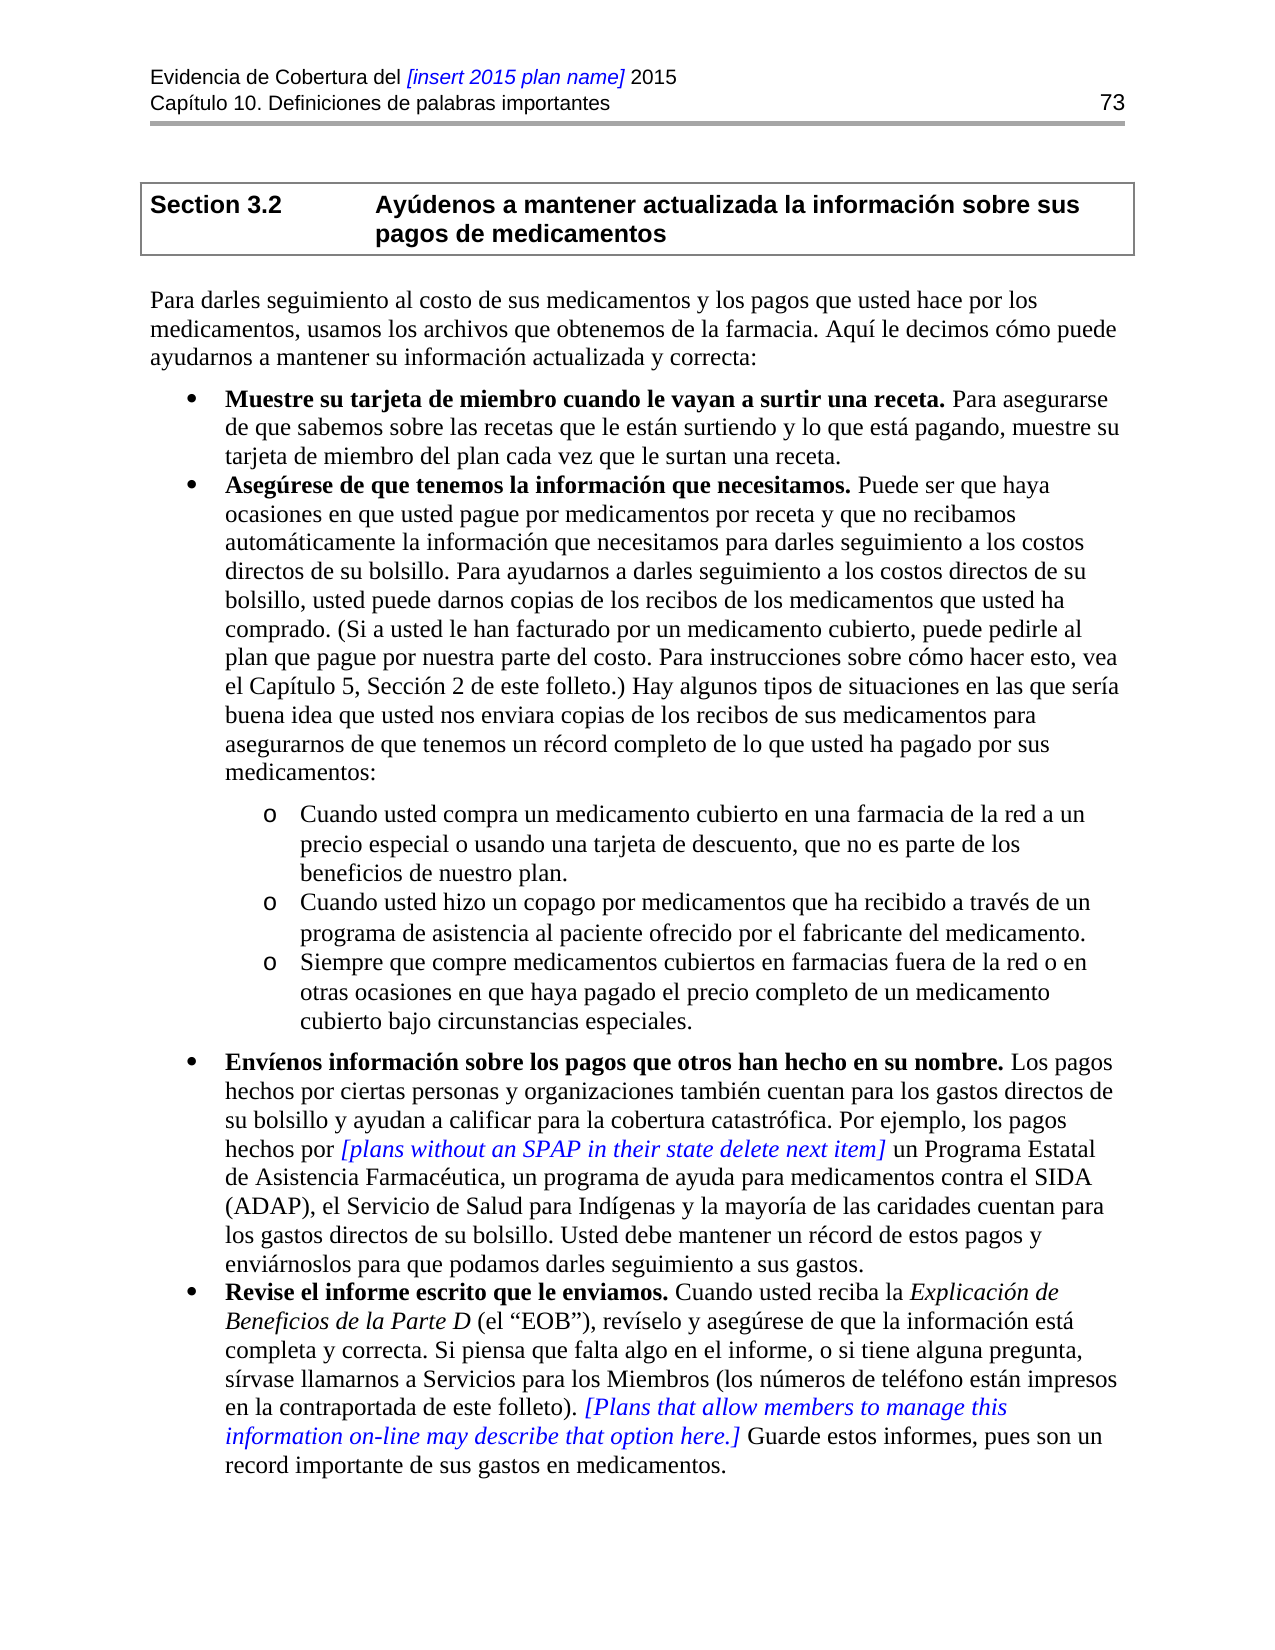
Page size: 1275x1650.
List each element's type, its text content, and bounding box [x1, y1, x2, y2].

list Asegúrese de que tenemos la información que necesitamos. Puede ser que haya ocasiones en que usted pague por medicamentos por receta y que no recibamos automáticamente la información que necesitamos para darles seguimiento a los costos directos de su bolsillo. Para ayudarnos a darles seguimiento a los costos directos de su bolsillo, usted puede darnos copias de los recibos de los medicamentos que usted ha comprado. (Si a usted le han facturado por un medicamento cubierto, puede pedirle al plan que pague por nuestra parte del costo. Para instrucciones sobre cómo hacer esto, vea el Capítulo 5, Sección 2 de este folleto.) Hay algunos tipos de situaciones en las que sería buena idea que usted nos enviara copias de los recibos de sus medicamentos para asegurarnos de que tenemos un récord completo de lo que usted ha pagado por sus medicamentos: [187, 470, 1125, 786]
list Cuando usted hizo un copago por medicamentos que ha recibido a través de un programa de asistencia al paciente ofrecido por el fabricante del medicamento. [262, 887, 1125, 947]
list Siempre que compre medicamentos cubiertos en farmacias fuera de la red o en otras ocasiones en que haya pagado el precio completo de un medicamento cubierto bajo circunstancias especiales. [262, 947, 1125, 1035]
subtitle Section 3.2 Ayúdenos a mantener actualizada la información sobre sus pagos de medicamentos [142, 184, 1133, 254]
list Cuando usted compra un medicamento cubierto en una farmacia de la red a un precio especial o usando una tarjeta de descuento, que no es parte de los beneficios de nuestro plan. [262, 799, 1125, 887]
list Revise el informe escrito que le enviamos. Cuando usted reciba la Explicación de Beneficios de la Parte D (el “EOB”), revíselo y asegúrese de que la información está completa y correcta. Si piensa que falta algo en el informe, o si tiene alguna pregunta, sírvase llamarnos a Servicios para los Miembros (los números de teléfono están impresos en la contraportada de este folleto). [Plans that allow members to manage this information on-line may describe that option here.] Guarde estos informes, pues son un record importante de sus gastos en medicamentos. [187, 1277, 1125, 1479]
text Para darles seguimiento al costo de sus medicamentos y los pagos que usted hace por los medicamentos, usamos los archivos que obtenemos de la farmacia. Aquí le decimos cómo puede ayudarnos a mantener su información actualizada y correcta: [150, 285, 1125, 371]
list Envíenos información sobre los pagos que otros han hecho en su nombre. Los pagos hechos por ciertas personas y organizaciones también cuentan para los gastos directos de su bolsillo y ayudan a calificar para la cobertura catastrófica. Por ejemplo, los pagos hechos por [plans without an SPAP in their state delete next item] un Programa Estatal de Asistencia Farmacéutica, un programa de ayuda para medicamentos contra el SIDA (ADAP), el Servicio de Salud para Indígenas y la mayoría de las caridades cuentan para los gastos directos de su bolsillo. Usted debe mantener un récord de estos pagos y enviárnoslos para que podamos darles seguimiento a sus gastos. [187, 1047, 1125, 1277]
list Muestre su tarjeta de miembro cuando le vayan a surtir una receta. Para asegurarse de que sabemos sobre las recetas que le están surtiendo y lo que está pagando, muestre su tarjeta de miembro del plan cada vez que le surtan una receta. [187, 384, 1125, 470]
